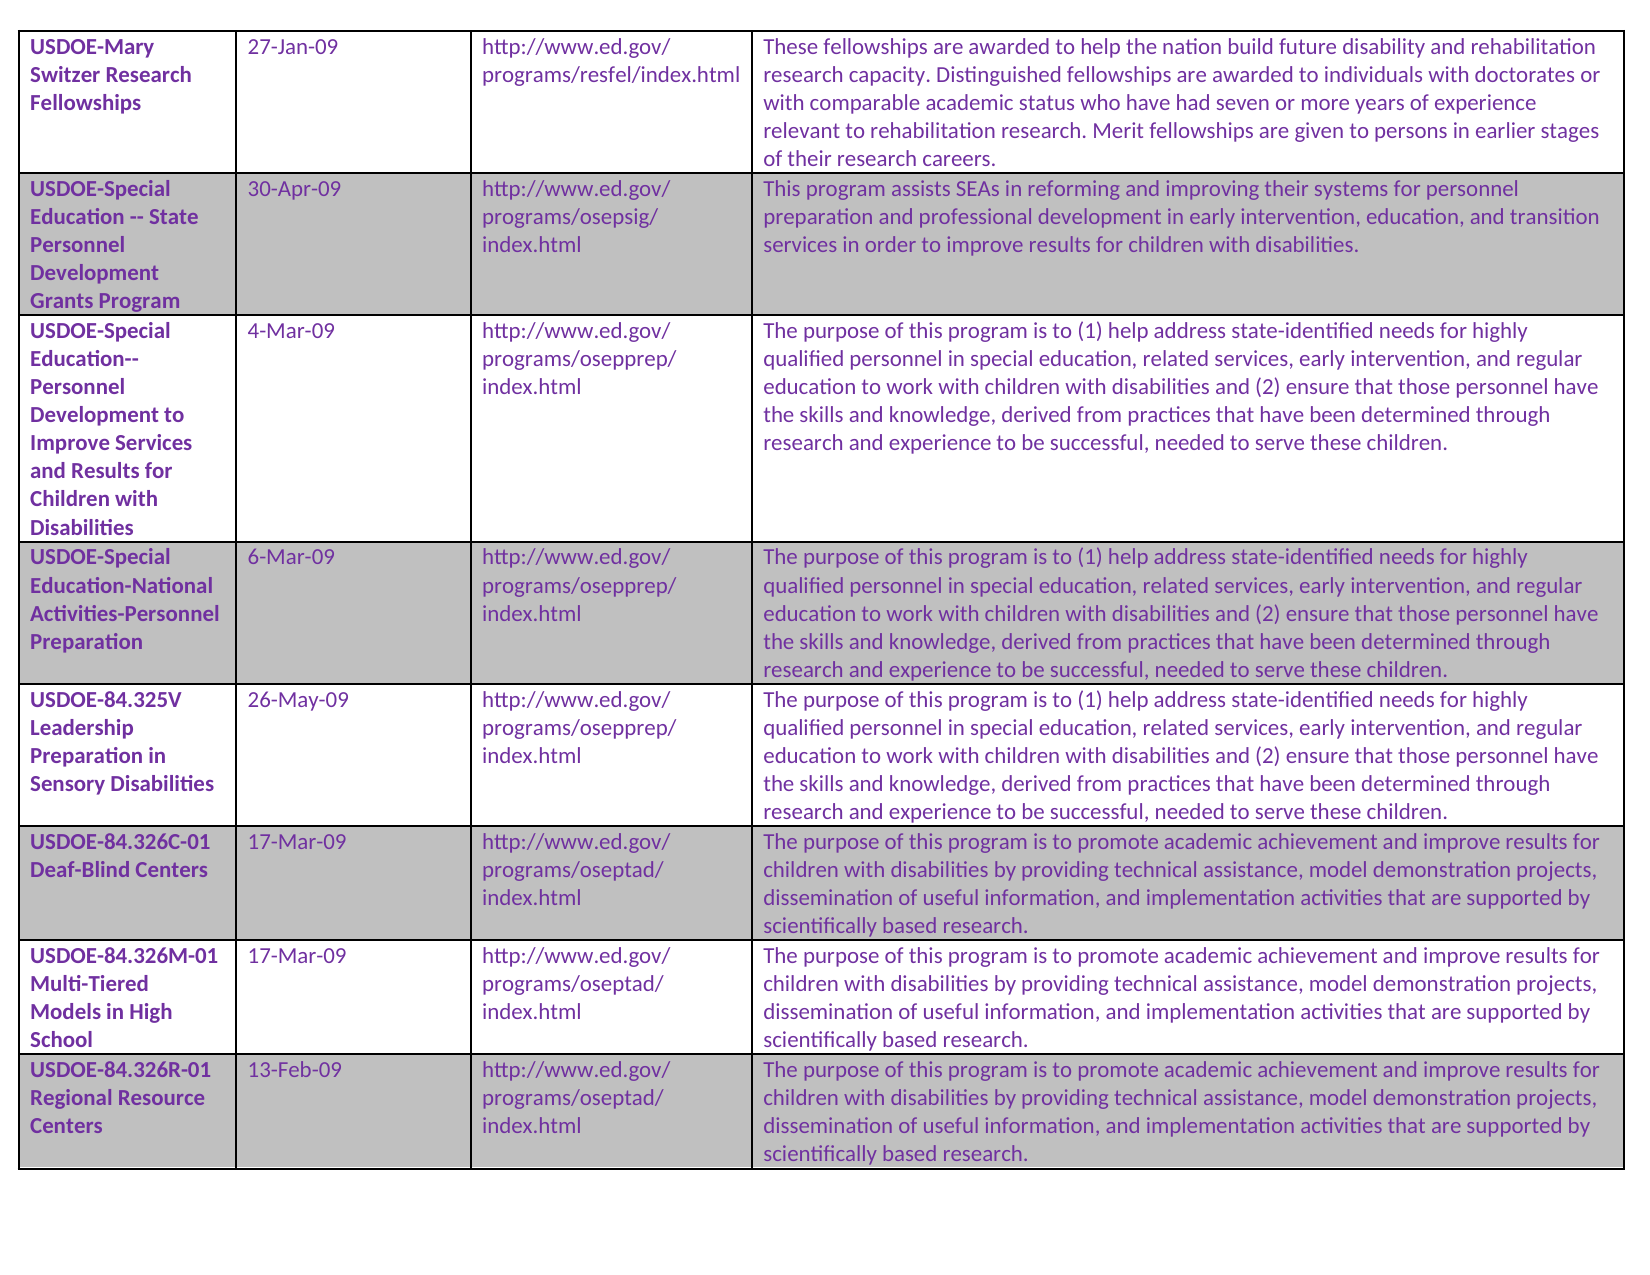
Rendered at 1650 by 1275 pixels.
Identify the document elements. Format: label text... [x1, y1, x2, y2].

table_cell USDOE-Special Education-National Activities-Personnel Preparation [20, 543, 235, 683]
table_cell USDOE-84.325V Leadership Preparation in Sensory Disabilities [20, 685, 235, 825]
table_cell 27-Jan-09 [237, 32, 470, 172]
table_cell http://www.ed.gov/programs/osepsig/index.html [472, 174, 751, 314]
table_cell 30-Apr-09 [237, 174, 470, 314]
table_cell The purpose of this program is to (1) help address state-identified needs for highly qualified personnel in special education, related services, early intervention, and regular education to work with children with disabilities and (2) ensure that those personnel have the skills and knowledge, derived from practices that have been determined through research and experience to be successful, needed to serve these children. [753, 543, 1623, 683]
table_cell http://www.ed.gov/programs/resfel/index.html [472, 32, 751, 172]
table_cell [472, 1055, 751, 1167]
table_cell USDOE-84.326R-01 Regional Resource Centers [20, 1055, 235, 1167]
table_cell USDOE-84.326C-01 Deaf-Blind Centers [20, 827, 235, 939]
table_cell 17-Mar-09 [237, 941, 470, 1053]
table_cell http://www.ed.gov/programs/oseptad/index.html [472, 941, 751, 1053]
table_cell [753, 1055, 1623, 1167]
table_cell http://www.ed.gov/programs/osepprep/index.html [472, 543, 751, 683]
table_cell USDOE-Special Education -- State Personnel Development Grants Program [20, 174, 235, 314]
table_cell USDOE-Special Education--Personnel Development to Improve Services and Results for Children with Disabilities [20, 316, 235, 541]
table_cell 6-Mar-09 [237, 543, 470, 683]
table_cell http://www.ed.gov/programs/osepprep/index.html [472, 685, 751, 825]
table_cell 26-May-09 [237, 685, 470, 825]
table_cell USDOE-84.326M-01 Multi-Tiered Models in High School [20, 941, 235, 1053]
table_cell This program assists SEAs in reforming and improving their systems for personnel preparation and professional development in early intervention, education, and transition services in order to improve results for children with disabilities. [753, 174, 1623, 314]
table_cell http://www.ed.gov/programs/osepprep/index.html [472, 316, 751, 541]
table_cell http://www.ed.gov/programs/oseptad/index.html [472, 827, 751, 939]
table_cell These fellowships are awarded to help the nation build future disability and rehabilitation research capacity. Distinguished fellowships are awarded to individuals with doctorates or with comparable academic status who have had seven or more years of experience relevant to rehabilitation research. Merit fellowships are given to persons in earlier stages of their research careers. [753, 32, 1623, 172]
table_cell 13-Feb-09 [237, 1055, 470, 1167]
table_cell USDOE-Mary Switzer Research Fellowships [20, 32, 235, 172]
table_cell The purpose of this program is to (1) help address state-identified needs for highly qualified personnel in special education, related services, early intervention, and regular education to work with children with disabilities and (2) ensure that those personnel have the skills and knowledge, derived from practices that have been determined through research and experience to be successful, needed to serve these children. [753, 316, 1623, 541]
table_cell The purpose of this program is to (1) help address state-identified needs for highly qualified personnel in special education, related services, early intervention, and regular education to work with children with disabilities and (2) ensure that those personnel have the skills and knowledge, derived from practices that have been determined through research and experience to be successful, needed to serve these children. [753, 685, 1623, 825]
table_cell 17-Mar-09 [237, 827, 470, 939]
table_cell 4-Mar-09 [237, 316, 470, 541]
